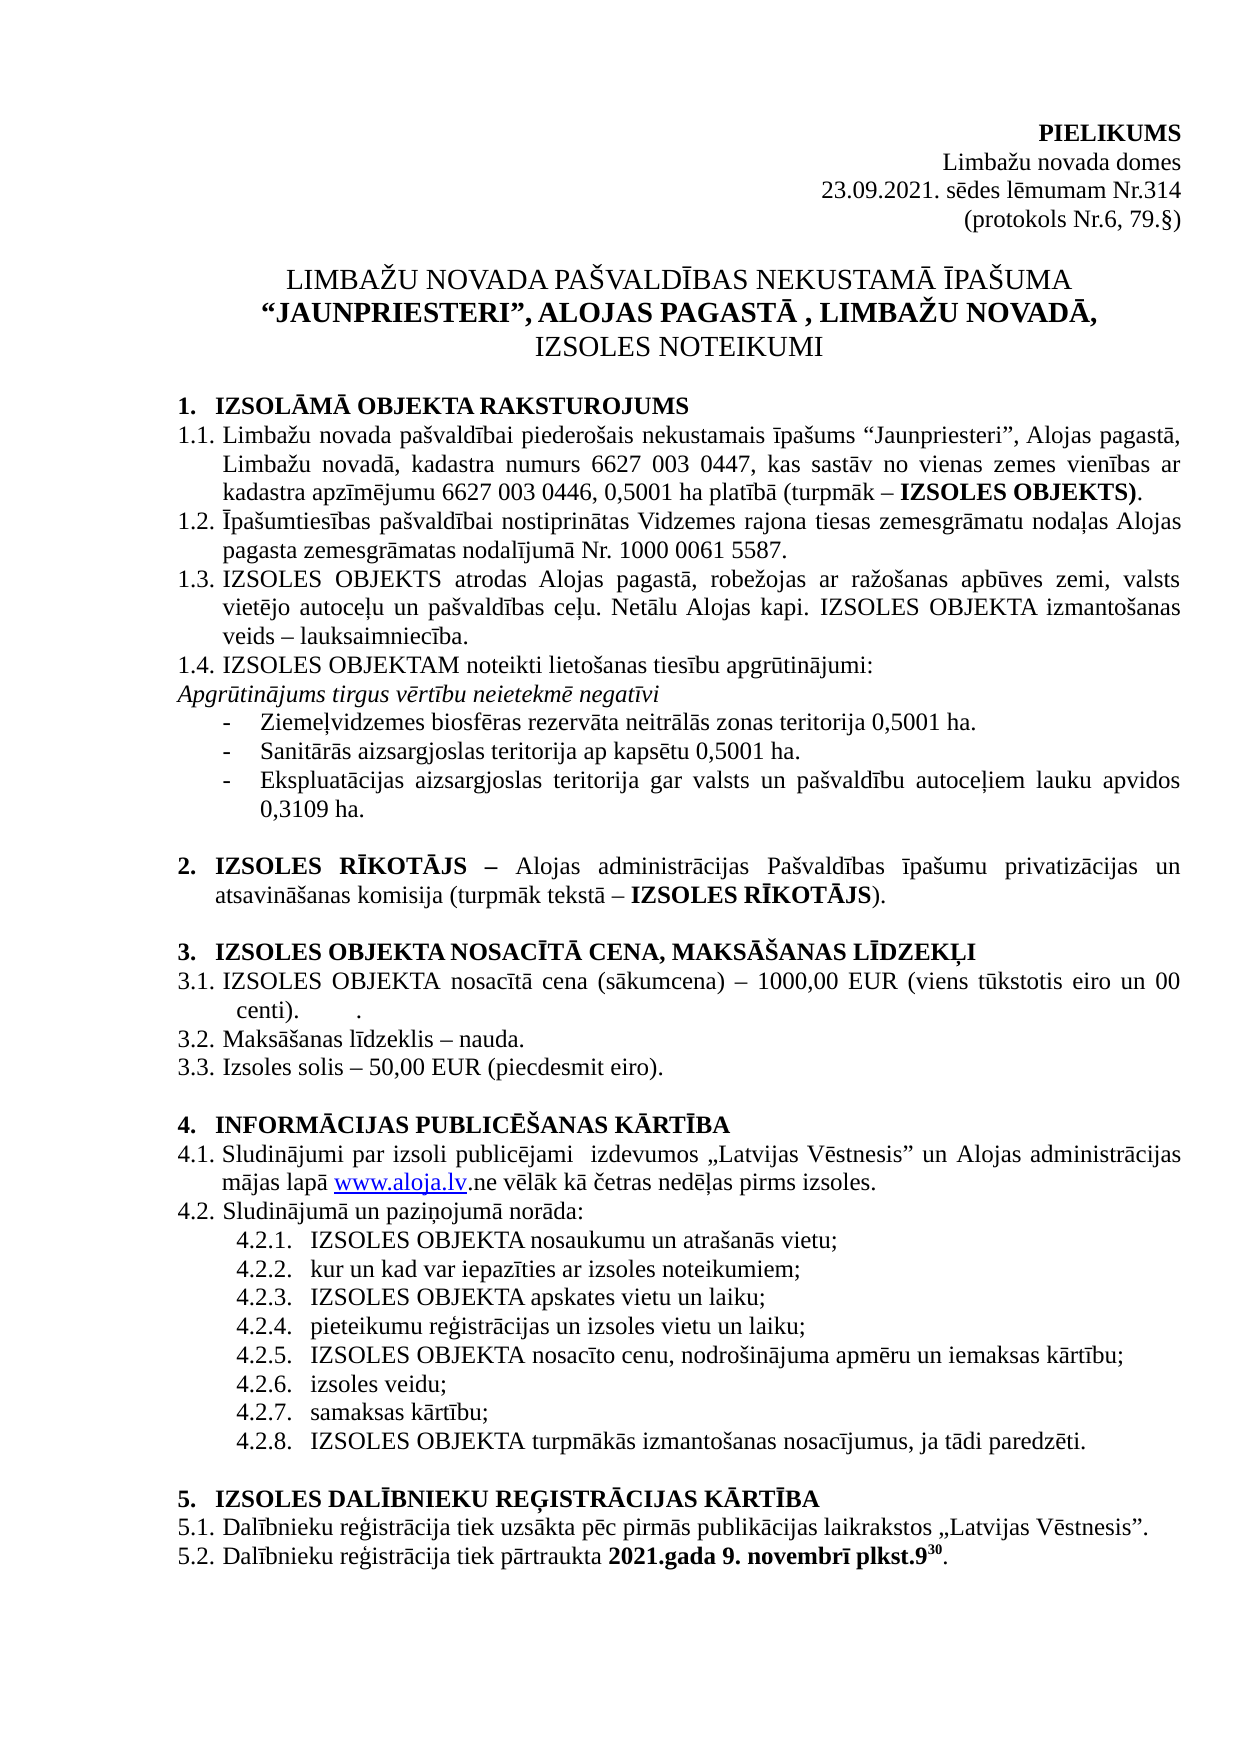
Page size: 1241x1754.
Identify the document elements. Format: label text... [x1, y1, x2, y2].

list IZSOLES OBJEKTA nosaukumu un atrašanās vietu; [236, 1225, 1181, 1254]
list izsolES objekta nosacīto cenu, nodrošinājuma apmēru un iemaksas kārtību; [236, 1340, 1181, 1369]
list Ekspluatācijas aizsargjoslas teritorija gar valsts un pašvaldību autoceļiem lauku apvidos 0,3109 ha. [222, 765, 1181, 822]
list izsoLES OBJEKTA apskates vietu un laiku; [236, 1282, 1181, 1311]
text Apgrūtinājums tirgus vērtību neietekmē negatīvi [177, 679, 1181, 707]
list kur un kad var iepazīties ar izsoles noteikumiem; [236, 1254, 1181, 1282]
list Limbažu novada pašvaldībai piederošais nekustamais īpašums “Jaunpriesteri”, Alojas pagastā, Limbažu novadā, kadastra numurs 6627 003 0447, kas sastāv no vienas zemes vienības ar kadastra apzīmējumu 6627 003 0446, 0,5001 ha platībā (turpmāk – IZSOLES OBJEKTS). [177, 420, 1181, 506]
list INFORMĀCIJAS PUBLICĒŠANAS KĀRTĪBA [177, 1110, 1181, 1139]
list Īpašumtiesības pašvaldībai nostiprinātas Vidzemes rajona tiesas zemesgrāmatu nodaļas Alojas pagasta zemesgrāmatas nodalījumā Nr. 1000 0061 5587. [177, 506, 1181, 564]
list IZSOLES OBJEKTAM noteikti lietošanas tiesību apgrūtinājumi: [177, 650, 1181, 679]
list Ziemeļvidzemes biosfēras rezervāta neitrālās zonas teritorija 0,5001 ha. [222, 707, 1181, 736]
list Sludinājumi par izsoli publicējami izdevumos „Latvijas Vēstnesis” un Alojas administrācijas mājas lapā www.aloja.lv.ne vēlāk kā četras nedēļas pirms izsoles. [177, 1139, 1181, 1196]
text limbažu NOVADA pašvaldības NEKUSTAMĀ ĪPAŠUMA [177, 262, 1181, 295]
text 23.09.2021. sēdes lēmumam Nr.314 [177, 176, 1181, 204]
list Sludinājumā un paziņojumā norāda: [177, 1196, 1181, 1225]
list izsolES objekta turpmākās izmantošanas nosacījumus, ja tādi paredzēti. [236, 1426, 1181, 1455]
list izsoles veidu; [236, 1369, 1181, 1397]
list samaksas kārtību; [236, 1397, 1181, 1426]
list IZSOLES OBJEKTA nosacītā cena (sākumcena) – 1000,00 EUR (viens tūkstotis eiro un 00 centi). . [177, 966, 1181, 1024]
list Maksāšanas līdzeklis – nauda. [177, 1024, 1181, 1052]
text Limbažu novada domes [177, 147, 1181, 176]
list pieteikumu reģistrācijas un izsoles vietu un laiku; [236, 1311, 1181, 1340]
list Dalībnieku reģistrācija tiek pārtraukta 2021.gada 9. novembrī plkst.930. [177, 1541, 1181, 1570]
list Dalībnieku reģistrācija tiek uzsākta pēc pirmās publikācijas laikrakstos „Latvijas Vēstnesis”. [177, 1512, 1181, 1541]
list Sanitārās aizsargjoslas teritorija ap kapsētu 0,5001 ha. [222, 736, 1181, 765]
list IZSOLĀMĀ OBJEKTA RAKSTUROJUMS [177, 391, 1181, 420]
list Izsoles solis – 50,00 EUR (piecdesmit eiro). [177, 1052, 1181, 1081]
list IZSOLES RĪKOTĀJS – Alojas administrācijas Pašvaldības īpašumu privatizācijas un atsavināšanas komisija (turpmāk tekstā – IZSOLES RĪKOTĀJS). [177, 851, 1181, 909]
text PIELIKUMS [177, 118, 1181, 147]
text IZSOLES NOTEIKUMI [177, 329, 1181, 362]
text “JAUNPRIESTERI”, ALOJAS PAGASTĀ , Limbažu novadā, [177, 295, 1181, 329]
text (protokols Nr.6, 79.§) [177, 204, 1181, 233]
list IZSOLES OBJEKTS atrodas Alojas pagastā, robežojas ar ražošanas apbūves zemi, valsts vietējo autoceļu un pašvaldības ceļu. Netālu Alojas kapi. IZSOLES OBJEKTA izmantošanas veids – lauksaimniecība. [177, 564, 1181, 650]
list IZSOLES OBJEKTA NOSACĪTĀ CENA, MAKSĀŠANAS LĪDZEKĻI [177, 937, 1181, 966]
list IZSOLES DALĪBNIEKU REĢISTRĀCIJAS KĀRTĪBA [177, 1484, 1181, 1512]
